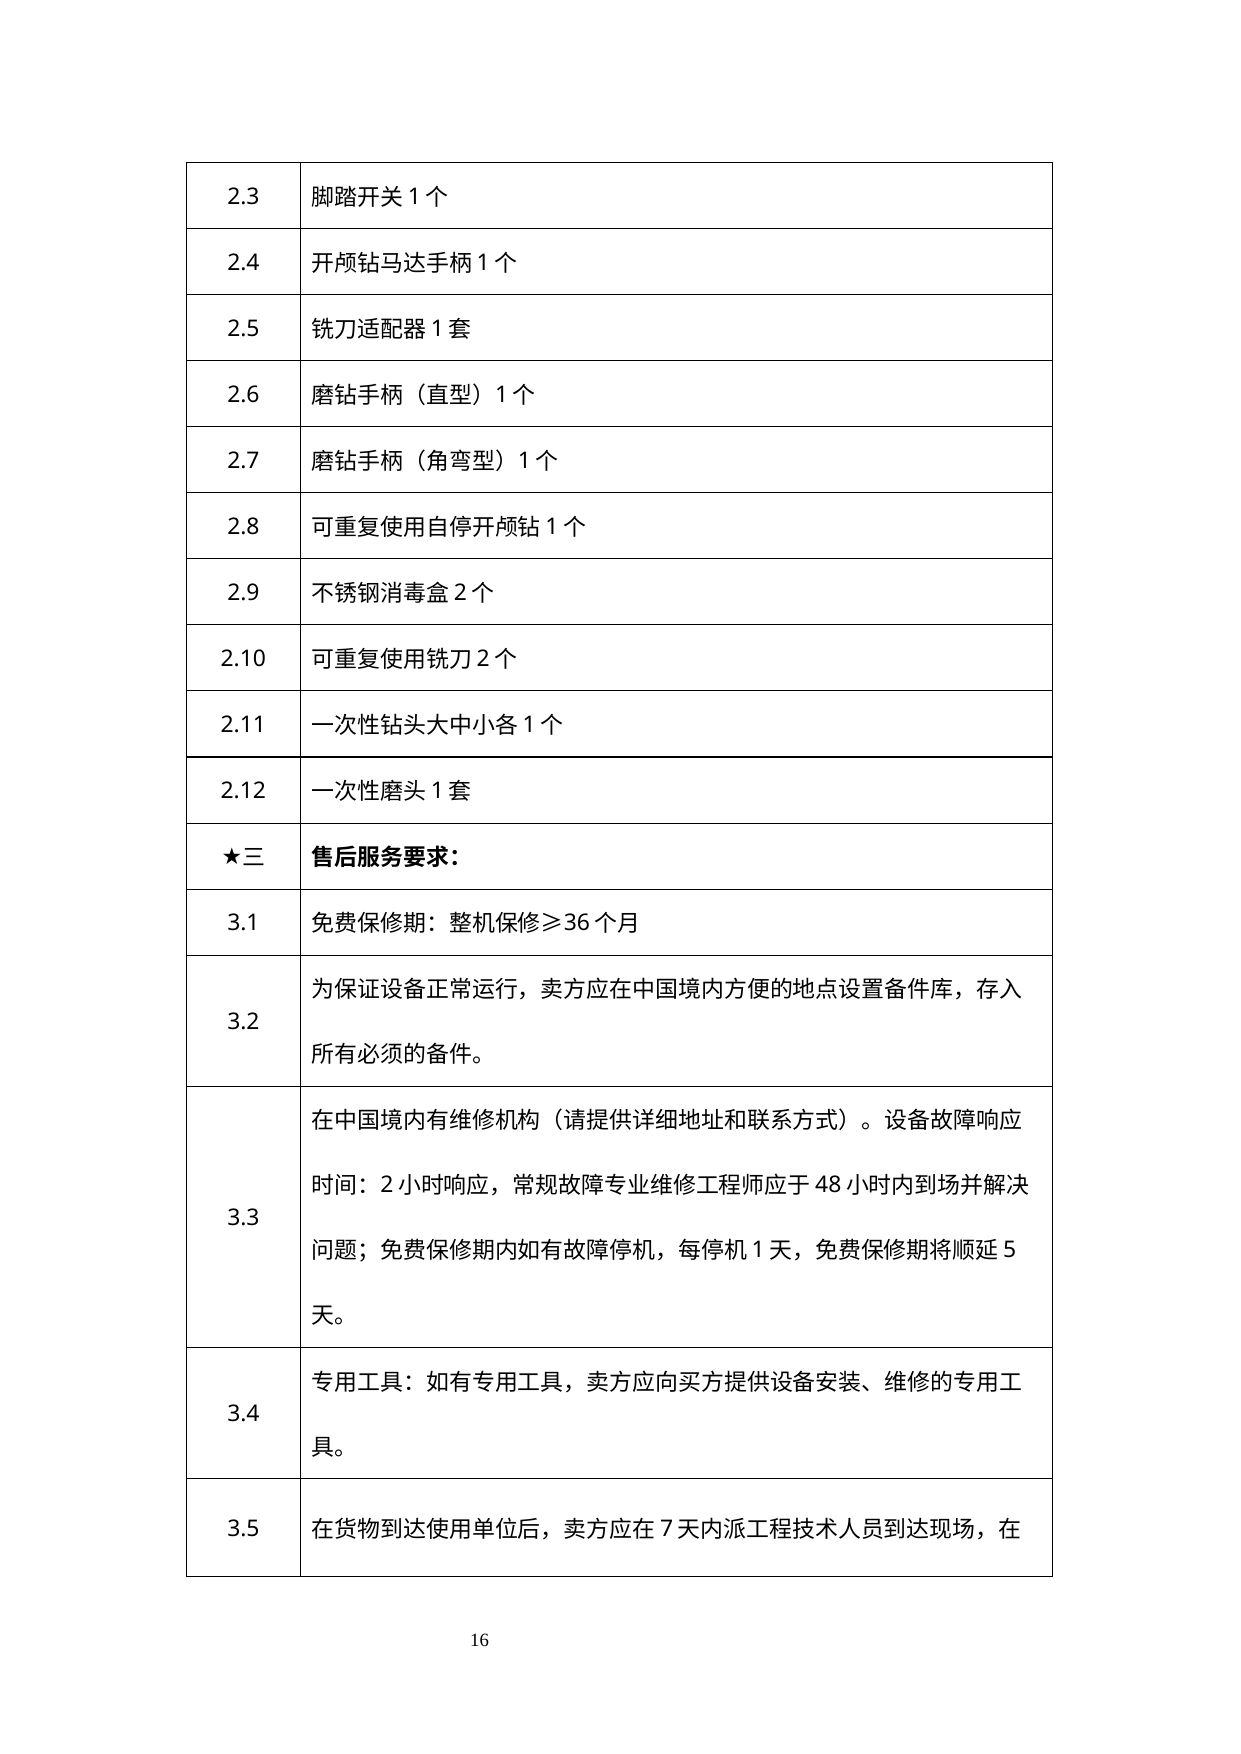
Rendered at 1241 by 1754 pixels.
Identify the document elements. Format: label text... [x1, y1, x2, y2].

table_cell 一次性钻头大中小各1个 [301, 691, 1052, 756]
table_cell 3.2 [187, 956, 300, 1086]
table_cell 可重复使用铣刀2个 [301, 625, 1052, 690]
table_cell 2.5 [187, 295, 300, 360]
table_cell 可重复使用自停开颅钻1个 [301, 493, 1052, 558]
table_cell 2.6 [187, 361, 300, 426]
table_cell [301, 1479, 1052, 1576]
table_cell 2.8 [187, 493, 300, 558]
table_cell 一次性磨头1套 [301, 758, 1052, 822]
table_cell 3.5 [187, 1479, 300, 1576]
table_cell 为保证设备正常运行，卖方应在中国境内方便的地点设置备件库，存入所有必须的备件。 [301, 956, 1052, 1086]
table_cell 磨钻手柄（直型）1个 [301, 361, 1052, 426]
table_cell ★三 [187, 824, 300, 888]
table_cell 不锈钢消毒盒2个 [301, 559, 1052, 624]
table_cell 3.3 [187, 1087, 300, 1347]
table_cell 售后服务要求： [301, 824, 1052, 888]
table_cell 2.9 [187, 559, 300, 624]
table_cell 2.7 [187, 427, 300, 492]
table_cell 开颅钻马达手柄1个 [301, 229, 1052, 294]
table_cell 在中国境内有维修机构（请提供详细地址和联系方式）。设备故障响应时间：2小时响应，常规故障专业维修工程师应于48小时内到场并解决问题；免费保修期内如有故障停机，每停机1天，免费保修期将顺延5天。 [301, 1087, 1052, 1347]
table_cell 专用工具：如有专用工具，卖方应向买方提供设备安装、维修的专用工具。 [301, 1348, 1052, 1478]
table_cell 3.4 [187, 1348, 300, 1478]
table_cell 2.10 [187, 625, 300, 690]
table_cell 免费保修期：整机保修≥36个月 [301, 890, 1052, 954]
table_cell 3.1 [187, 890, 300, 954]
table_cell 2.3 [187, 163, 300, 228]
table_cell 脚踏开关1个 [301, 163, 1052, 228]
table_cell 铣刀适配器1套 [301, 295, 1052, 360]
table_cell 2.4 [187, 229, 300, 294]
table_cell 2.11 [187, 691, 300, 756]
table_cell 2.12 [187, 758, 300, 822]
table_cell 磨钻手柄（角弯型）1个 [301, 427, 1052, 492]
